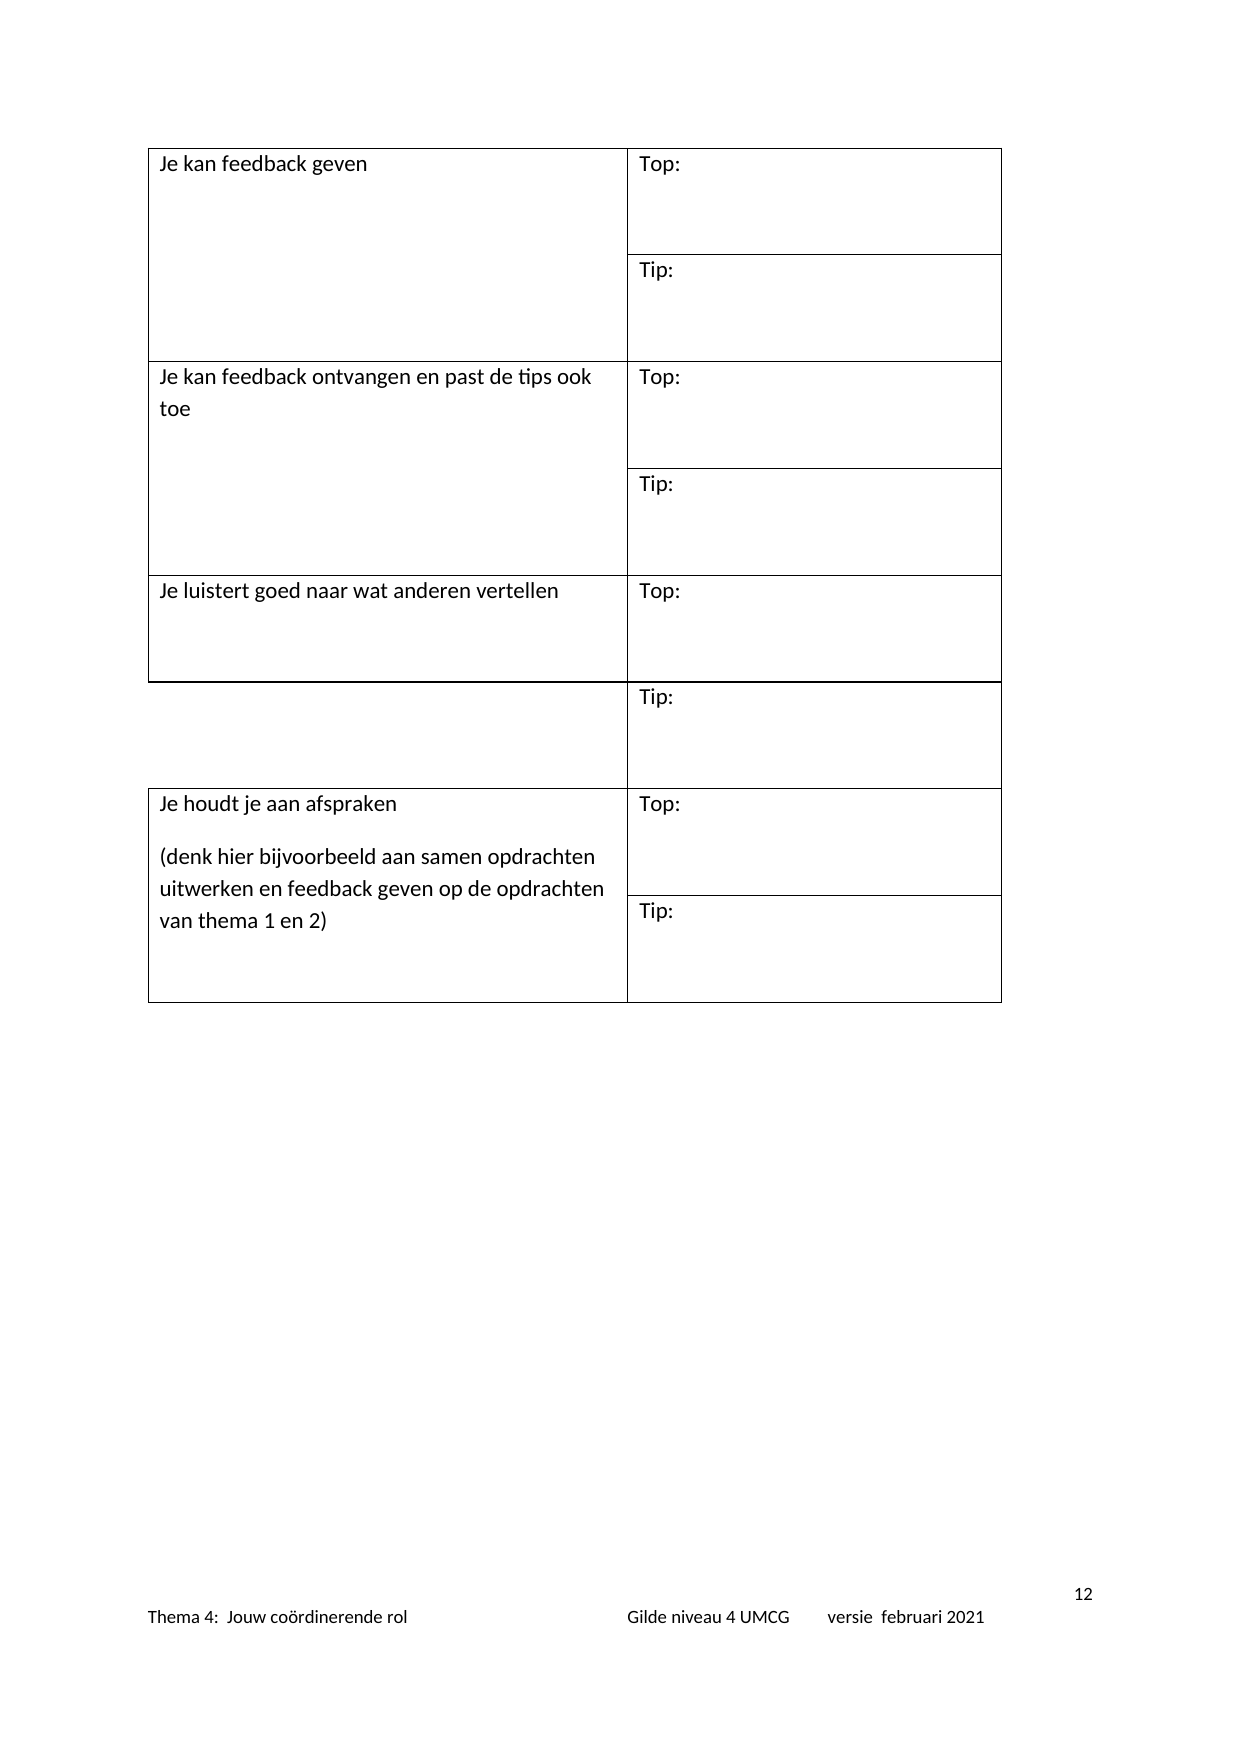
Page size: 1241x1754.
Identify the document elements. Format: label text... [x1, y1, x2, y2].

table_cell Tip: [628, 255, 1001, 361]
table_cell Je houdt je aan afspraken (denk hier bijvoorbeeld aan samen opdrachten uitwerken en feedback geven op de opdrachten van thema 1 en 2) [149, 789, 627, 1002]
table_cell Je kan feedback ontvangen en past de tips ook toe [149, 362, 627, 575]
table_cell Top: [628, 576, 1001, 681]
table_cell Top: [628, 789, 1001, 895]
table_cell Tip: [628, 896, 1001, 1002]
table_cell Tip: [628, 469, 1001, 575]
table_cell Top: [628, 362, 1001, 468]
table_cell Je luistert goed naar wat anderen vertellen [149, 576, 627, 681]
table_cell Top: [628, 149, 1001, 254]
table_cell Tip: [628, 683, 1001, 788]
table_cell Je kan feedback geven [149, 149, 627, 361]
